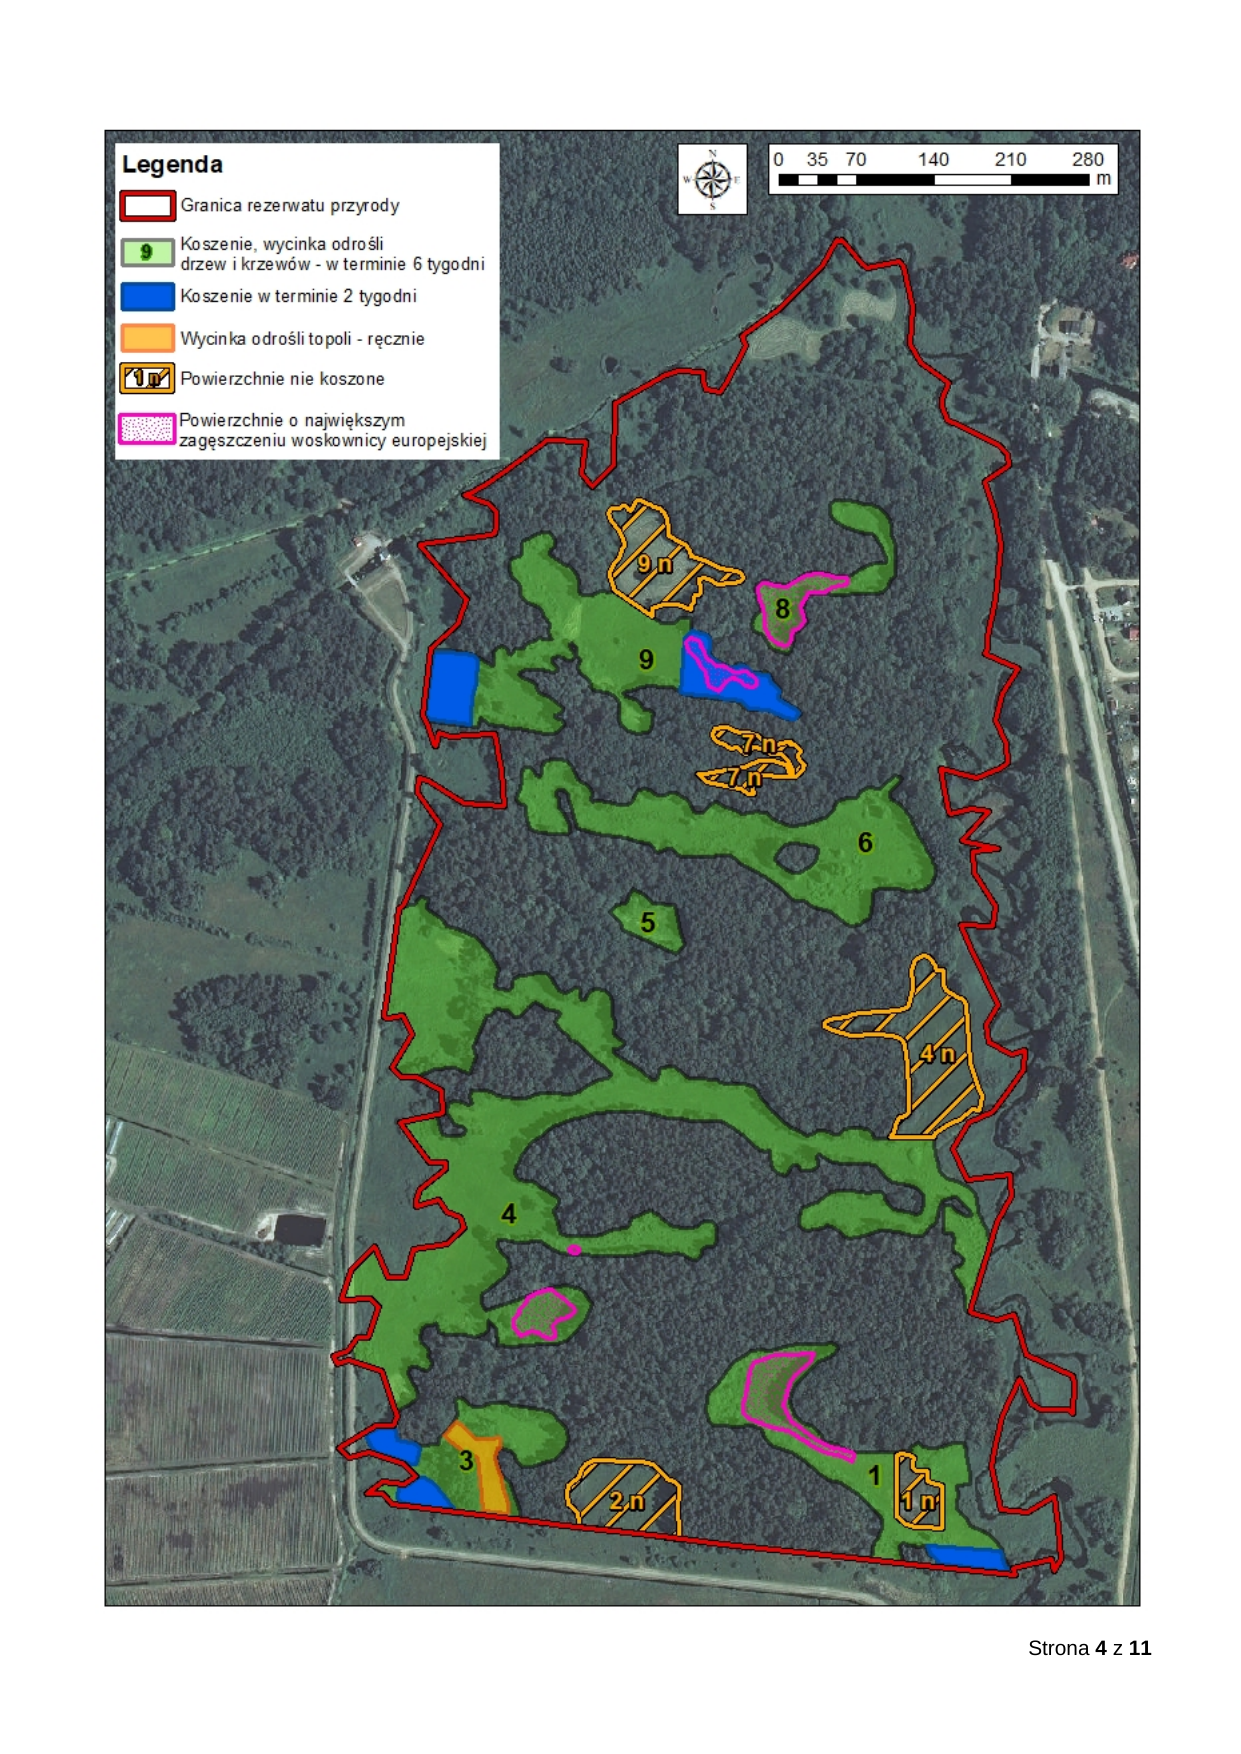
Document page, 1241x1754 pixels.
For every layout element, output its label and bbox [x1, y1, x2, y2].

picture [90, 118, 1150, 1616]
